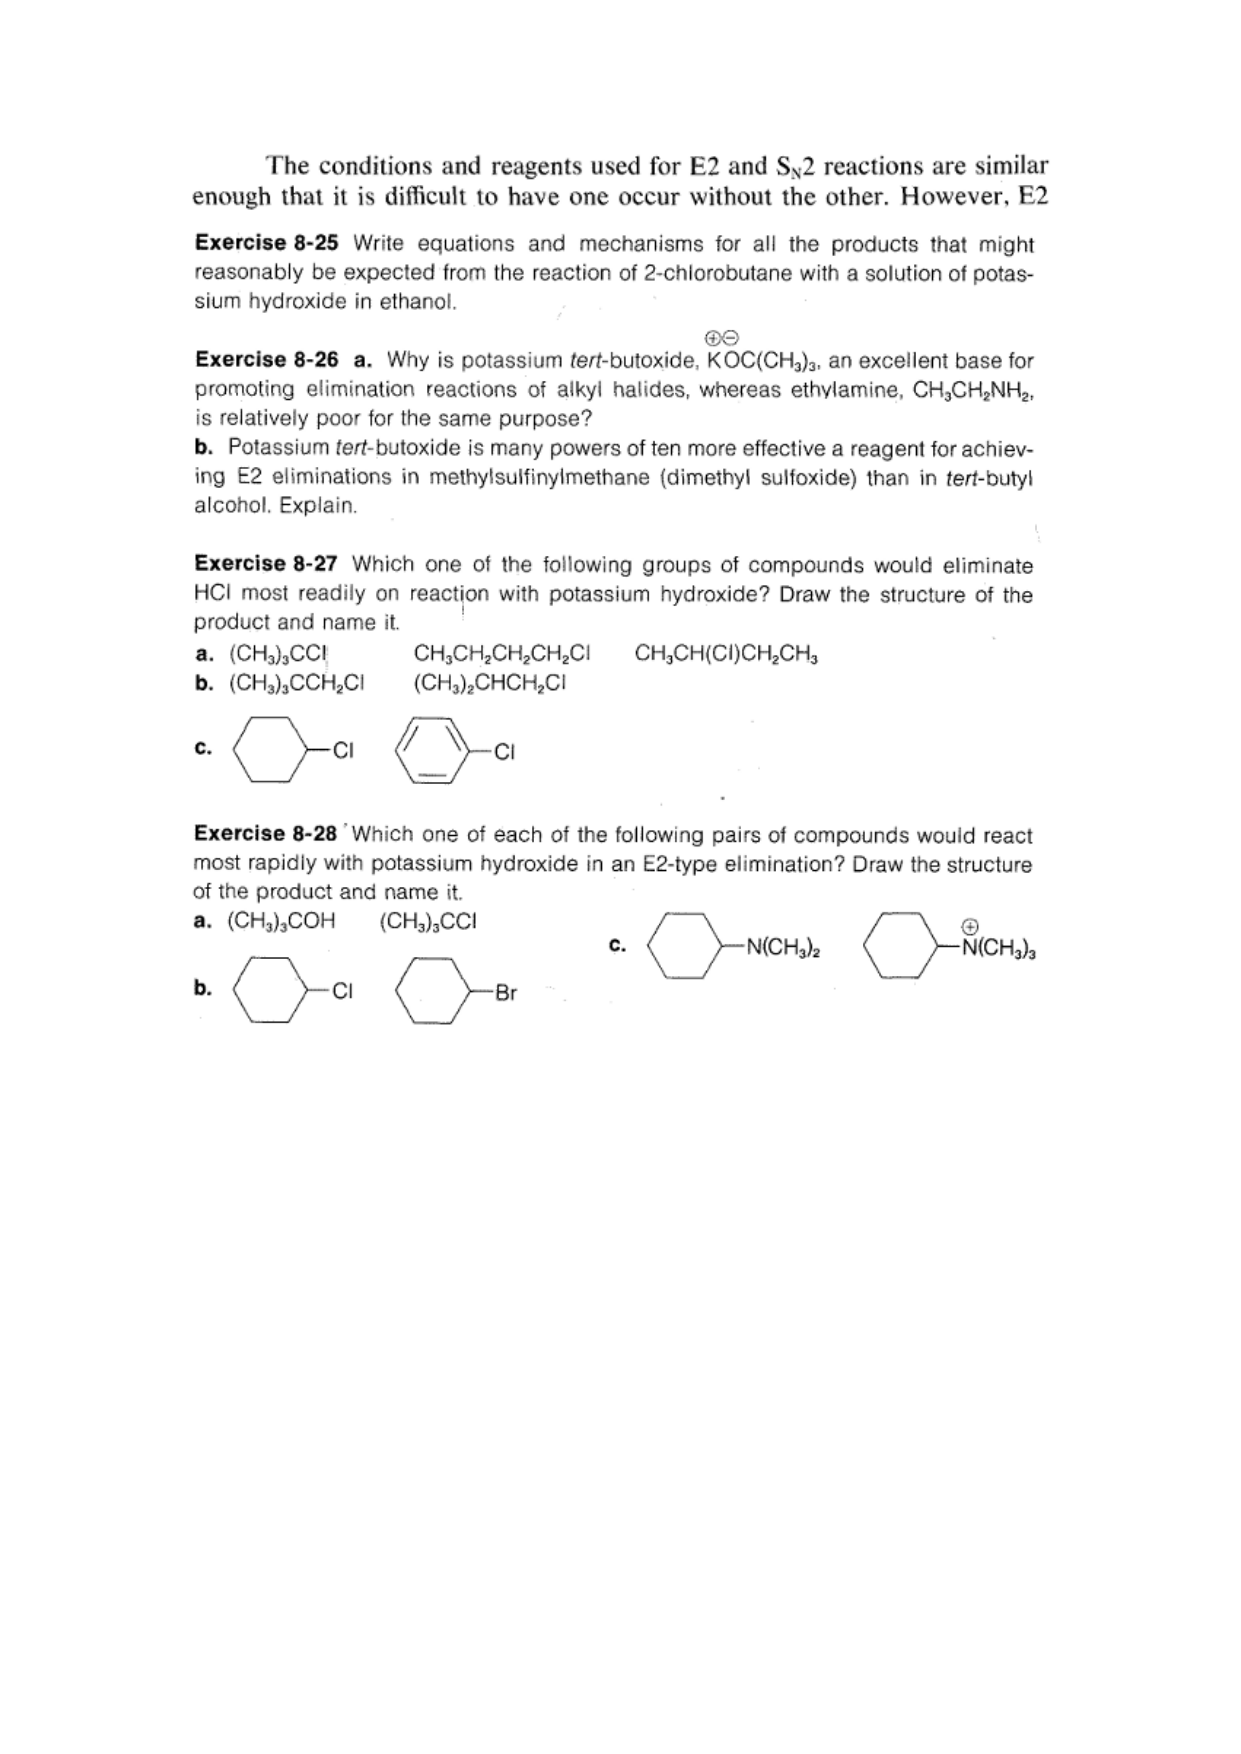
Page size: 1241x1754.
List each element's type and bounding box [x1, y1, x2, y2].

picture [187, 222, 1053, 1029]
picture [187, 150, 1053, 219]
